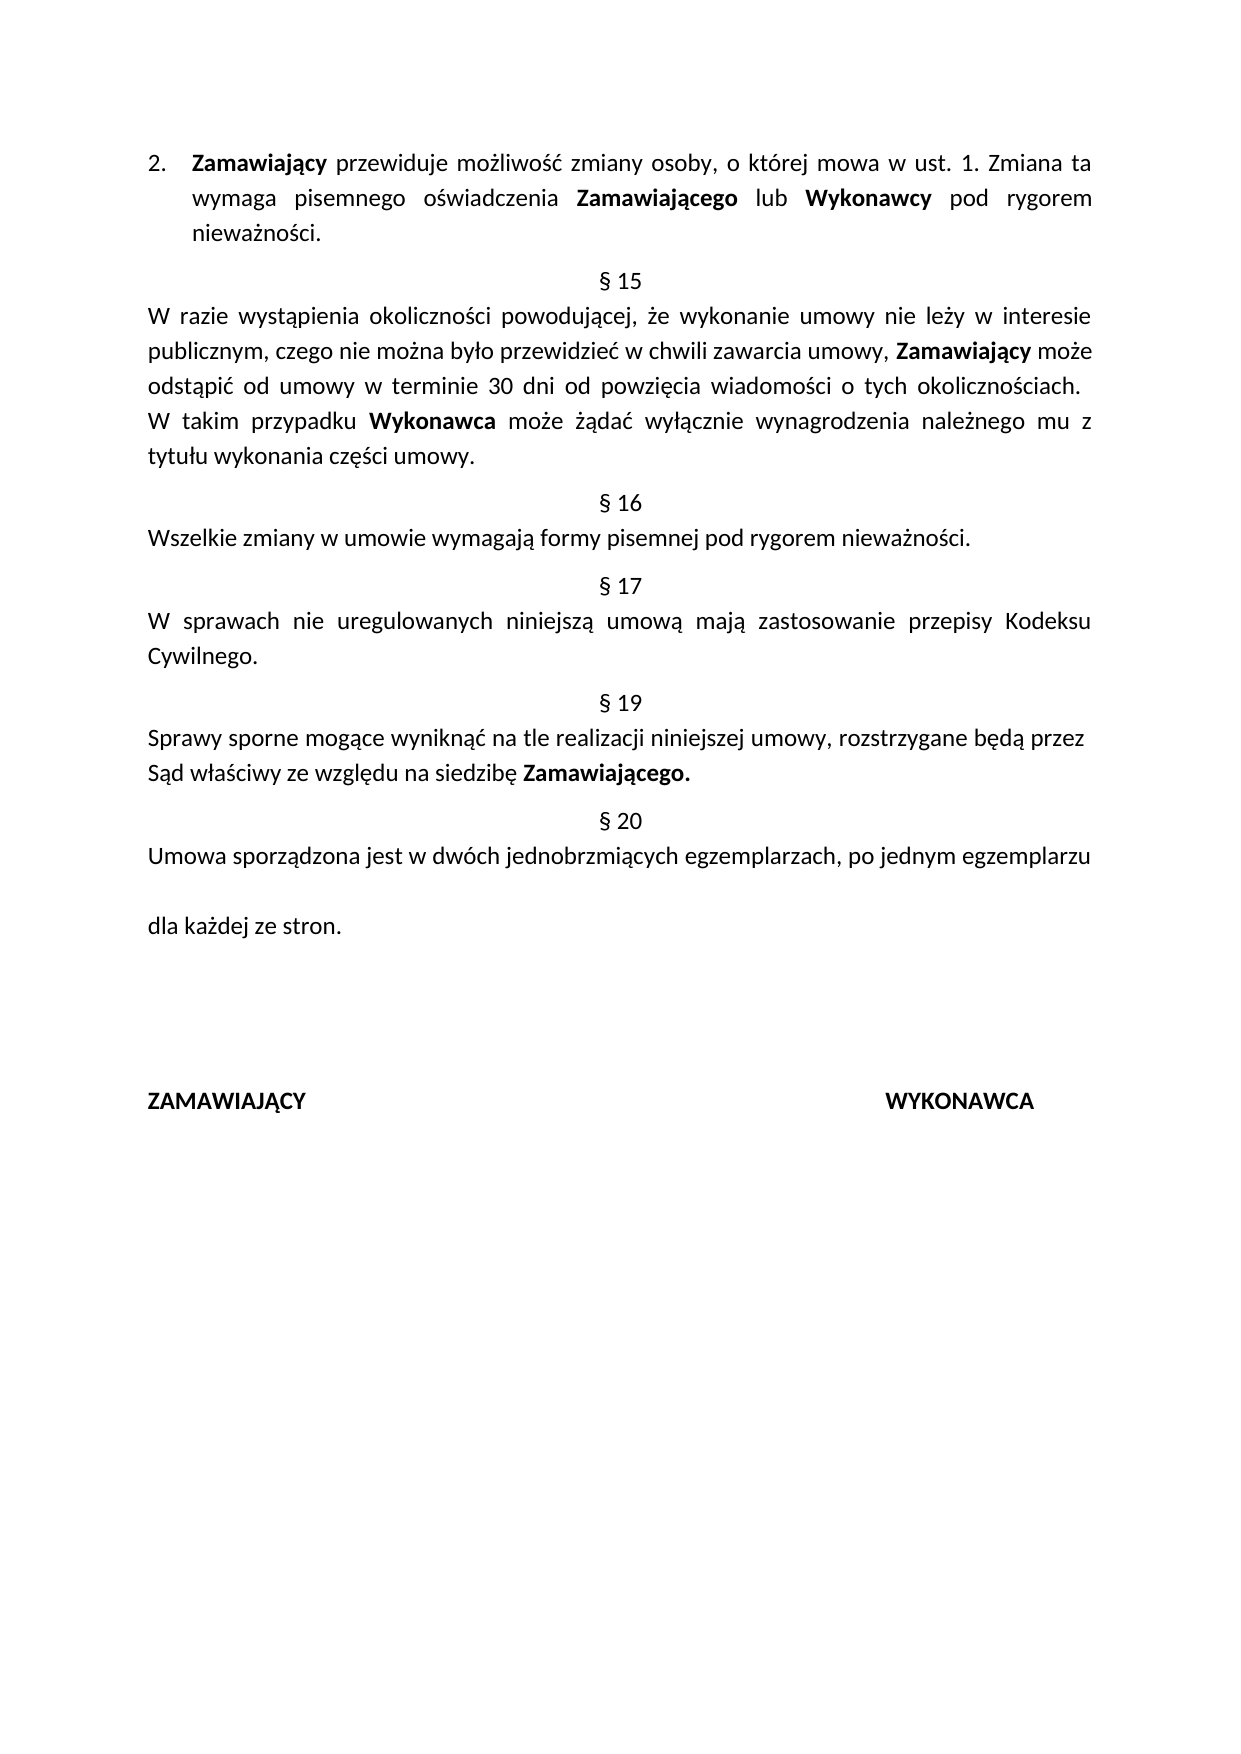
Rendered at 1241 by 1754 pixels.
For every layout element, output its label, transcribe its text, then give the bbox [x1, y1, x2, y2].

text W sprawach nie uregulowanych niniejszą umową mają zastosowanie przepisy Kodeksu Cywilnego. [148, 605, 1093, 671]
text § 17 [148, 570, 1093, 601]
text Sprawy sporne mogące wyniknąć na tle realizacji niniejszej umowy, rozstrzygane będą przez Sąd właściwy ze względu na siedzibę Zamawiającego. [148, 723, 1093, 788]
text ZAMAWIAJĄCY WYKONAWCA [148, 1085, 1093, 1116]
text § 20 [148, 805, 1093, 836]
text W razie wystąpienia okoliczności powodującej, że wykonanie umowy nie leży w interesie publicznym, czego nie można było przewidzieć w chwili zawarcia umowy, Zamawiający może odstąpić od umowy w terminie 30 dni od powzięcia wiadomości o tych okolicznościach. W takim przypadku Wykonawca może żądać wyłącznie wynagrodzenia należnego mu z tytułu wykonania części umowy. [148, 300, 1093, 471]
text § 19 [148, 688, 1093, 718]
text Wszelkie zmiany w umowie wymagają formy pisemnej pod rygorem nieważności. [148, 523, 1093, 553]
text § 15 [148, 265, 1093, 296]
text 2. Zamawiający przewiduje możliwość zmiany osoby, o której mowa w ust. 1. Zmiana ta wymaga pisemnego oświadczenia Zamawiającego lub Wykonawcy pod rygorem nieważności. [148, 148, 1093, 248]
text Umowa sporządzona jest w dwóch jednobrzmiących egzemplarzach, po jednym egzemplarzu dla każdej ze stron. [148, 840, 1093, 941]
text § 16 [148, 488, 1093, 518]
